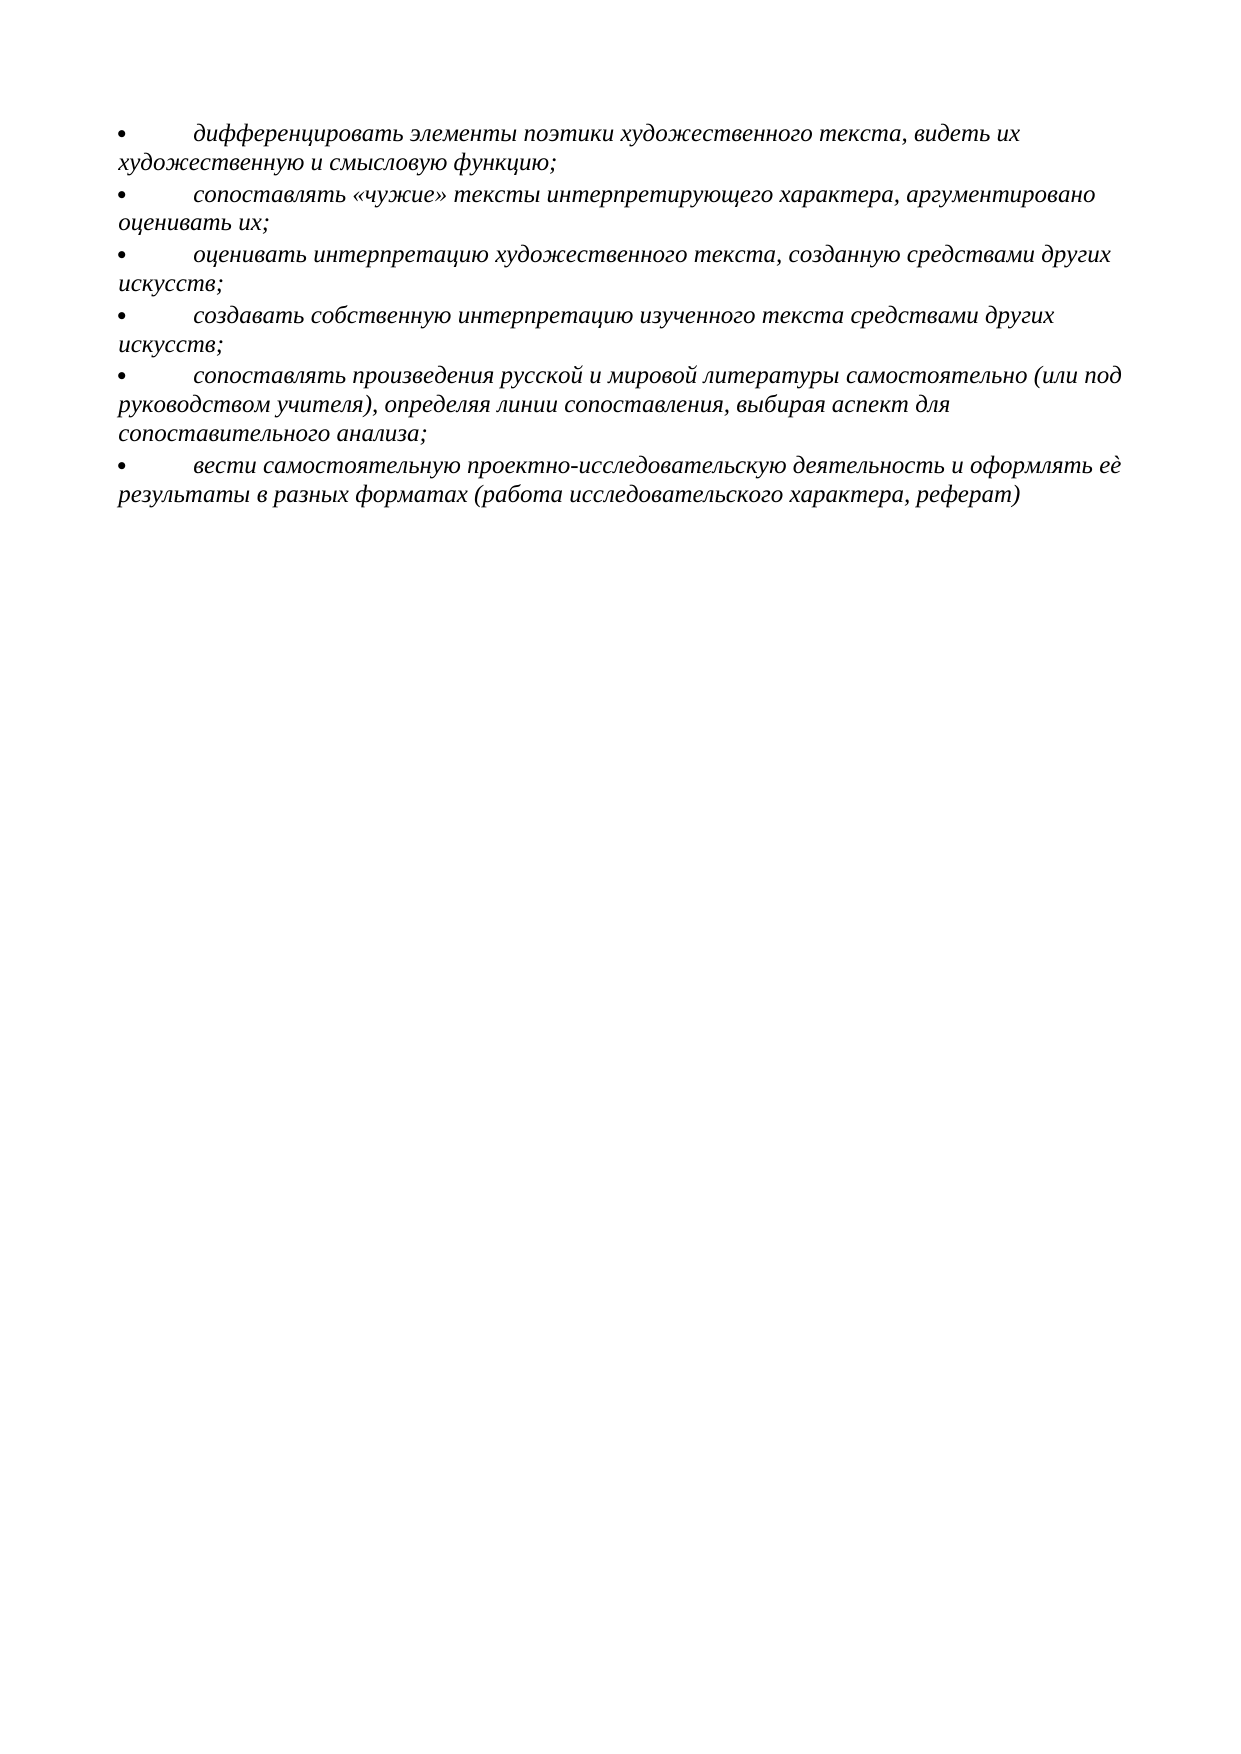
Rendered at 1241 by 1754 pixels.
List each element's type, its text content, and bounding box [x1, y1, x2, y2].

list сопоставлять произведения русской и мировой литературы самостоятельно (или под руководством учителя), определяя линии сопоставления, выбирая аспект для сопоставительного анализа; [118, 361, 1122, 447]
list оценивать интерпретацию художественного текста, созданную средствами других искусств; [118, 239, 1122, 297]
list вести самостоятельную проектно-исследовательскую деятельность и оформлять еѐ результаты в разных форматах (работа исследовательского характера, реферат) [118, 450, 1122, 507]
list сопоставлять «чужие» тексты интерпретирующего характера, аргументировано оценивать их; [118, 179, 1122, 236]
list создавать собственную интерпретацию изученного текста средствами других искусств; [118, 300, 1122, 357]
list дифференцировать элементы поэтики художественного текста, видеть их художественную и смысловую функцию; [118, 118, 1122, 176]
